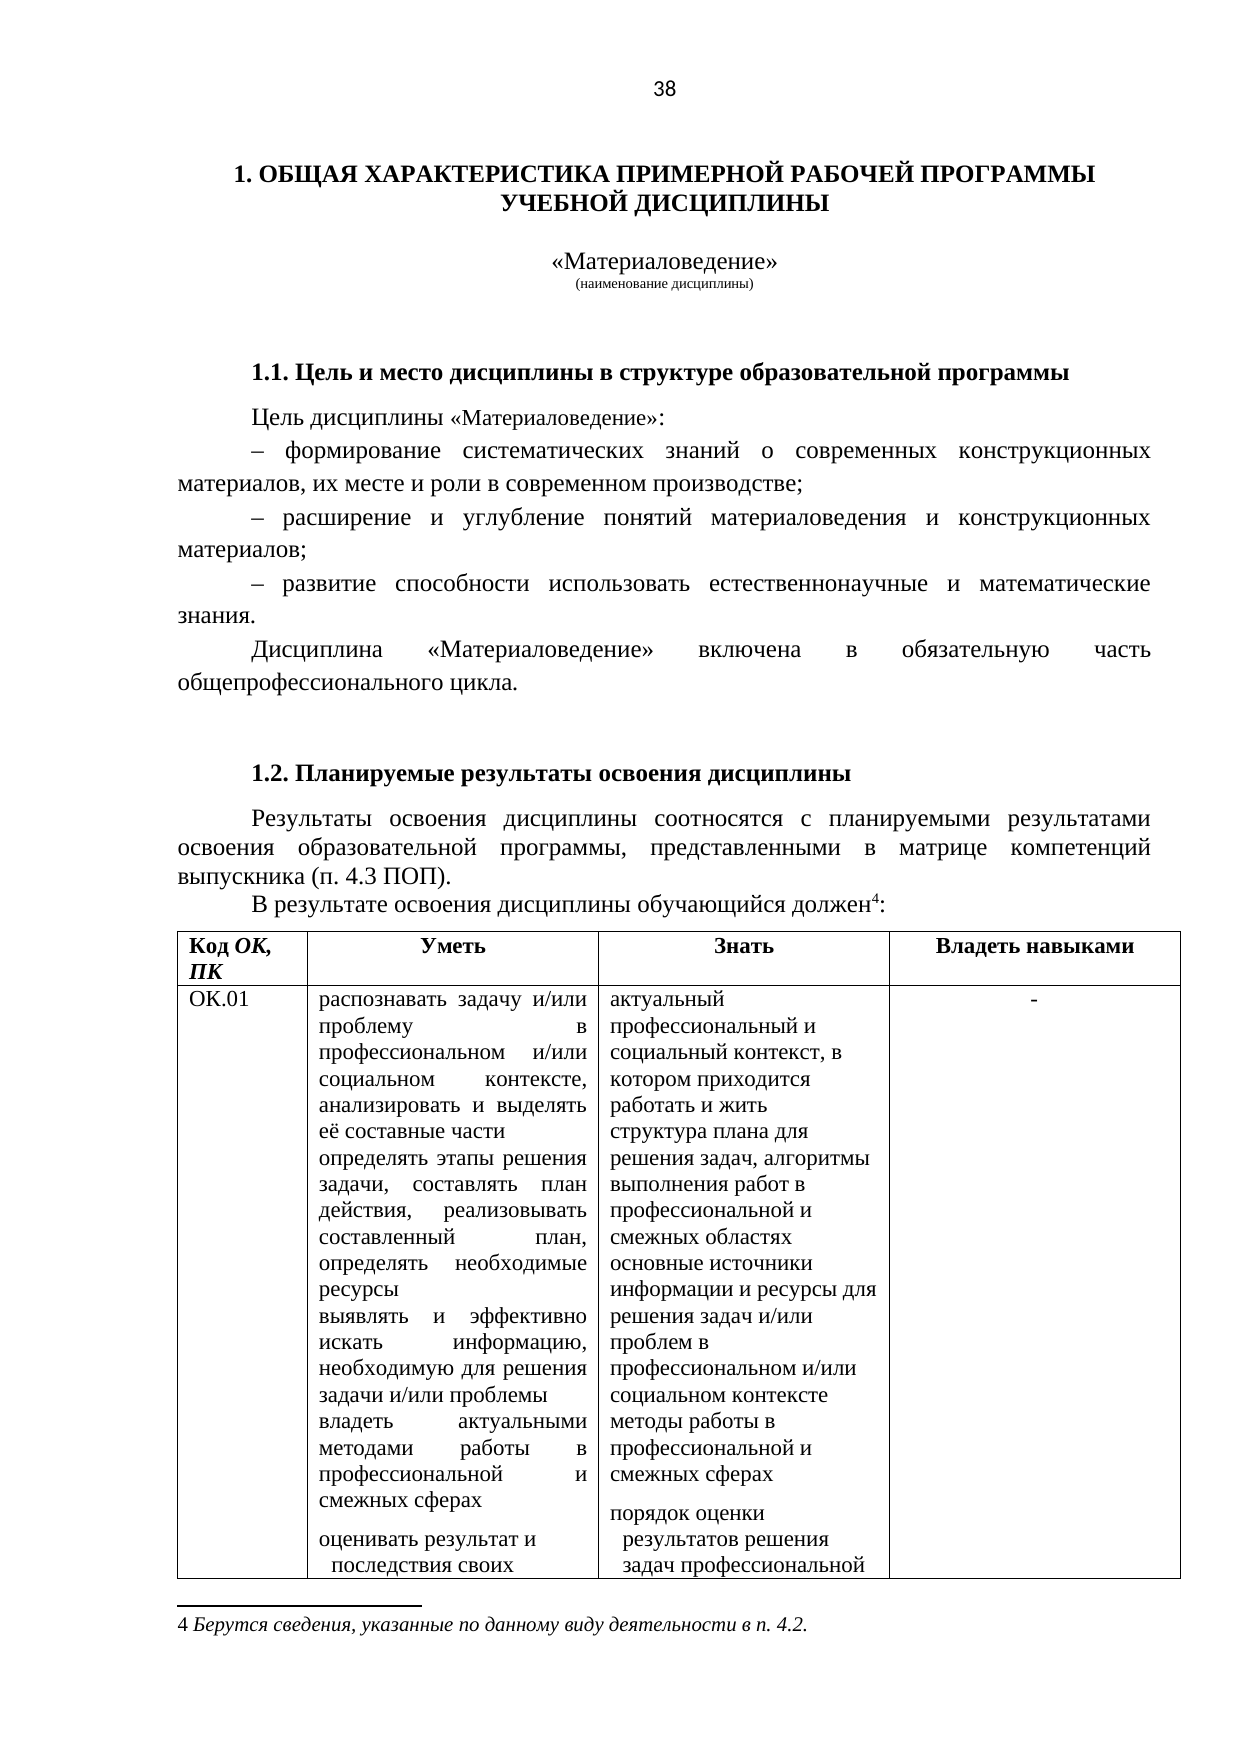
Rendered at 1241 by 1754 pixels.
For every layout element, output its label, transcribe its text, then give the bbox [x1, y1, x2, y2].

table_header Знать [599, 932, 889, 984]
text 1. Общая характеристика ПРИМЕРНОЙ РАБОЧЕЙ ПРОГРАММЫ УЧЕБНОЙ ДИСЦИПЛИНЫ [177, 159, 1152, 217]
text Дисциплина «Материаловедение» включена в обязательную часть общепрофессионального цикла. [177, 634, 1152, 695]
text Результаты освоения дисциплины соотносятся с планируемыми результатами освоения образовательной программы, представленными в матрице компетенций выпускника (п. 4.3 ПОП). [177, 803, 1152, 889]
text «Материаловедение» [177, 246, 1152, 274]
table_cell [308, 986, 598, 1578]
text Цель дисциплины «Материаловедение»: [177, 402, 1152, 431]
text (наименование дисциплины) [177, 274, 1152, 303]
text 1.2. Планируемые результаты освоения дисциплины [177, 758, 1152, 786]
table_cell - [890, 986, 1180, 1578]
table_header Код ОК, ПК [178, 932, 307, 984]
text 1.1. Цель и место дисциплины в структуре образовательной программы [177, 357, 1152, 386]
table_cell ОК.01 [178, 986, 307, 1578]
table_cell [599, 986, 889, 1578]
text – формирование систематических знаний о современных конструкционных материалов, их месте и роли в современном производстве; [177, 436, 1152, 497]
text – развитие способности использовать естественнонаучные и математические знания. [177, 568, 1152, 629]
table_header Уметь [308, 932, 598, 984]
text В результате освоения дисциплины обучающийся должен: [177, 889, 1152, 918]
table_header Владеть навыками [890, 932, 1180, 984]
text – расширение и углубление понятий материаловедения и конструкционных материалов; [177, 502, 1152, 563]
